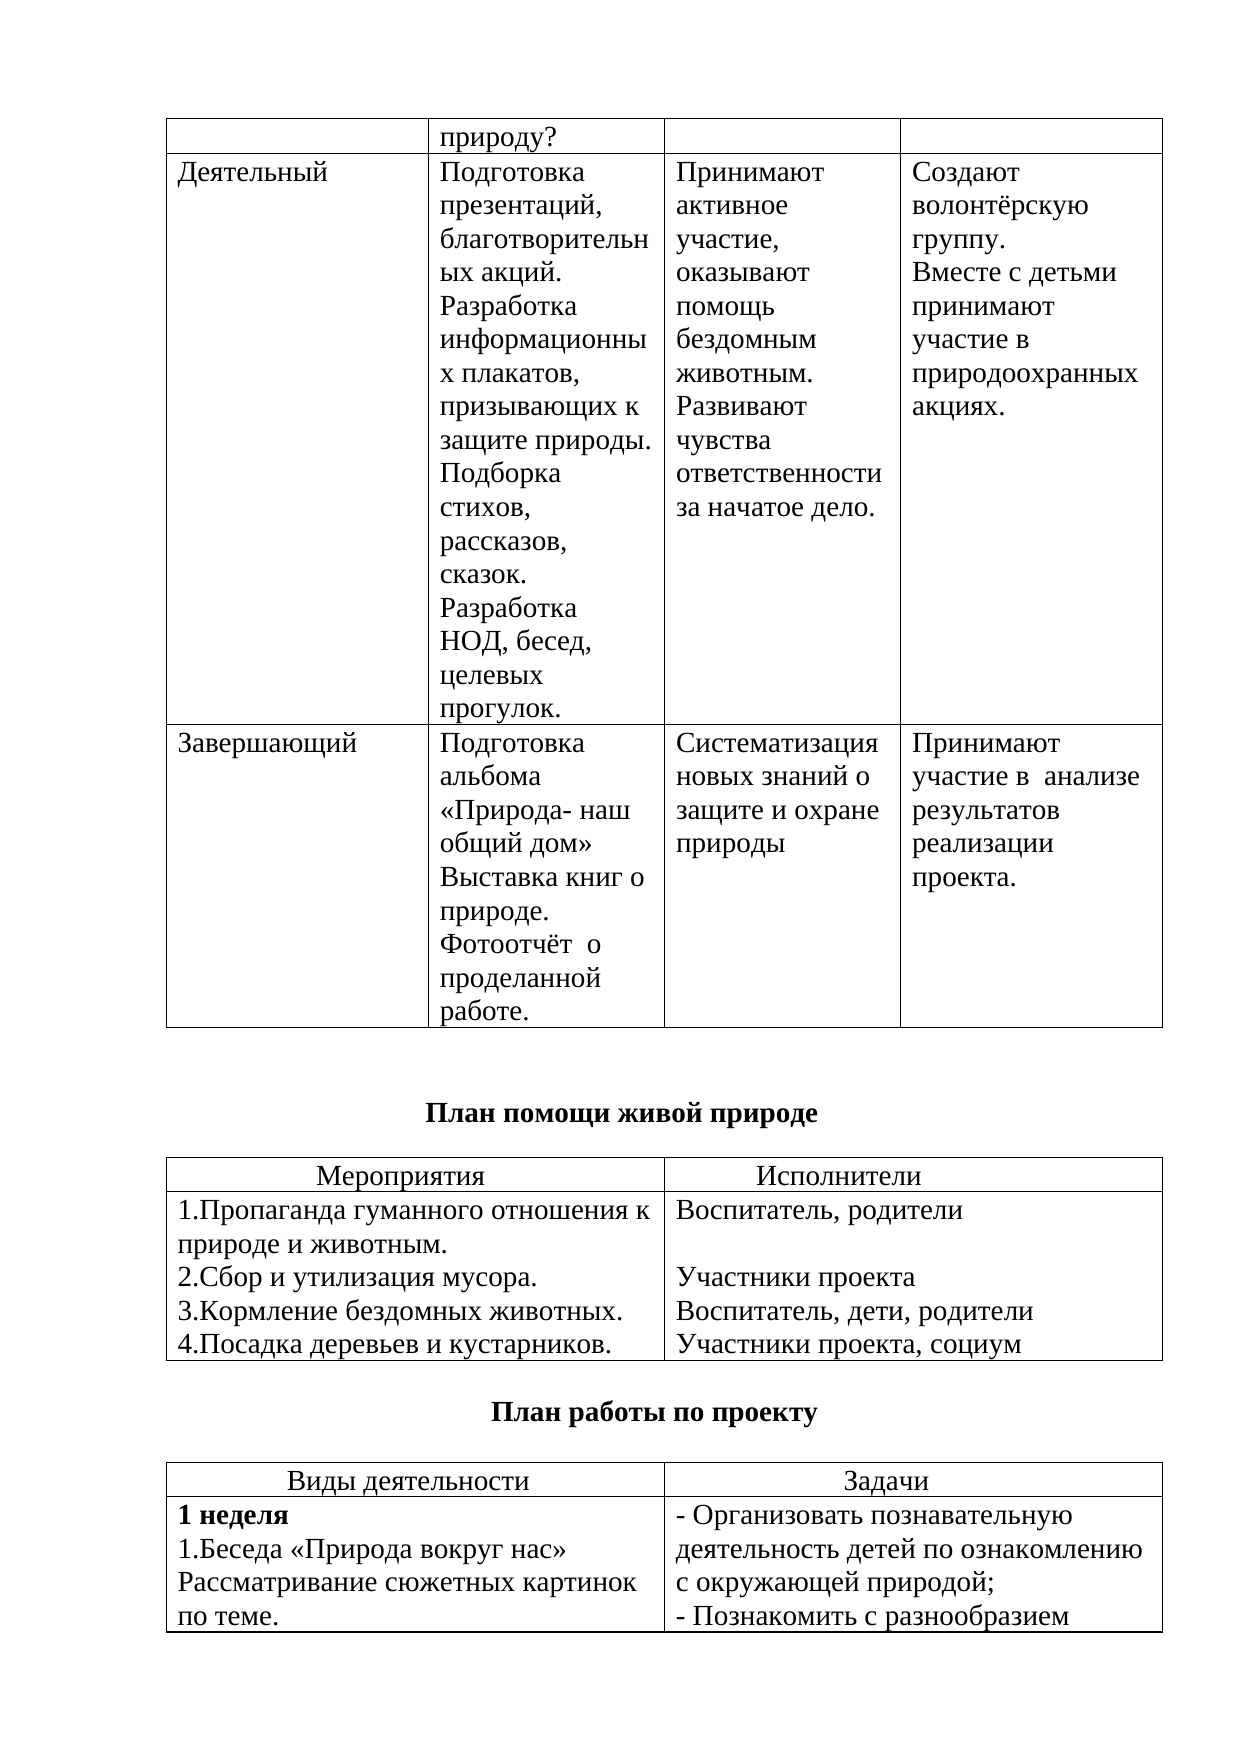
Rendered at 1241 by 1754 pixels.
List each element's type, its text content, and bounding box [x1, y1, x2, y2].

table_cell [167, 1497, 664, 1631]
table_header Задачи [665, 1463, 1162, 1496]
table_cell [665, 1497, 1162, 1631]
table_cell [429, 119, 664, 153]
table_header Виды деятельности [167, 1463, 664, 1496]
table_header Исполнители [665, 1158, 1162, 1191]
table_cell Завершающий [167, 725, 428, 1027]
table_cell Принимают активное участие, оказывают помощь бездомным животным. Развивают чувства ответственности за начатое дело. [665, 154, 900, 724]
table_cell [901, 119, 1162, 153]
table_cell Принимают участие в анализе результатов реализации проекта. [901, 725, 1162, 1027]
table_cell Воспитатель, родители Участники проекта Воспитатель, дети, родители Участники проекта, социум [665, 1192, 1162, 1360]
table_cell Подготовка альбома «Природа- наш общий дом» Выставка книг о природе. Фотоотчёт о проделанной работе. [429, 725, 664, 1027]
text План помощи живой природе [177, 1095, 1152, 1128]
table_cell 1.Пропаганда гуманного отношения к природе и животным. 2.Сбор и утилизация мусора. 3.Кормление бездомных животных. 4.Посадка деревьев и кустарников. [167, 1192, 664, 1360]
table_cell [167, 119, 428, 153]
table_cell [665, 119, 900, 153]
table_cell Подготовка презентаций, благотворительных акций. Разработка информационных плакатов, призывающих к защите природы. Подборка стихов, рассказов, сказок. Разработка НОД, бесед, целевых прогулок. [429, 154, 664, 724]
table_cell Систематизация новых знаний о защите и охране природы [665, 725, 900, 1027]
table_cell Деятельный [167, 154, 428, 724]
text План работы по проекту [177, 1394, 1152, 1428]
table_cell Создают волонтёрскую группу. Вместе с детьми принимают участие в природоохранных акциях. [901, 154, 1162, 724]
table_header Мероприятия [167, 1158, 664, 1191]
